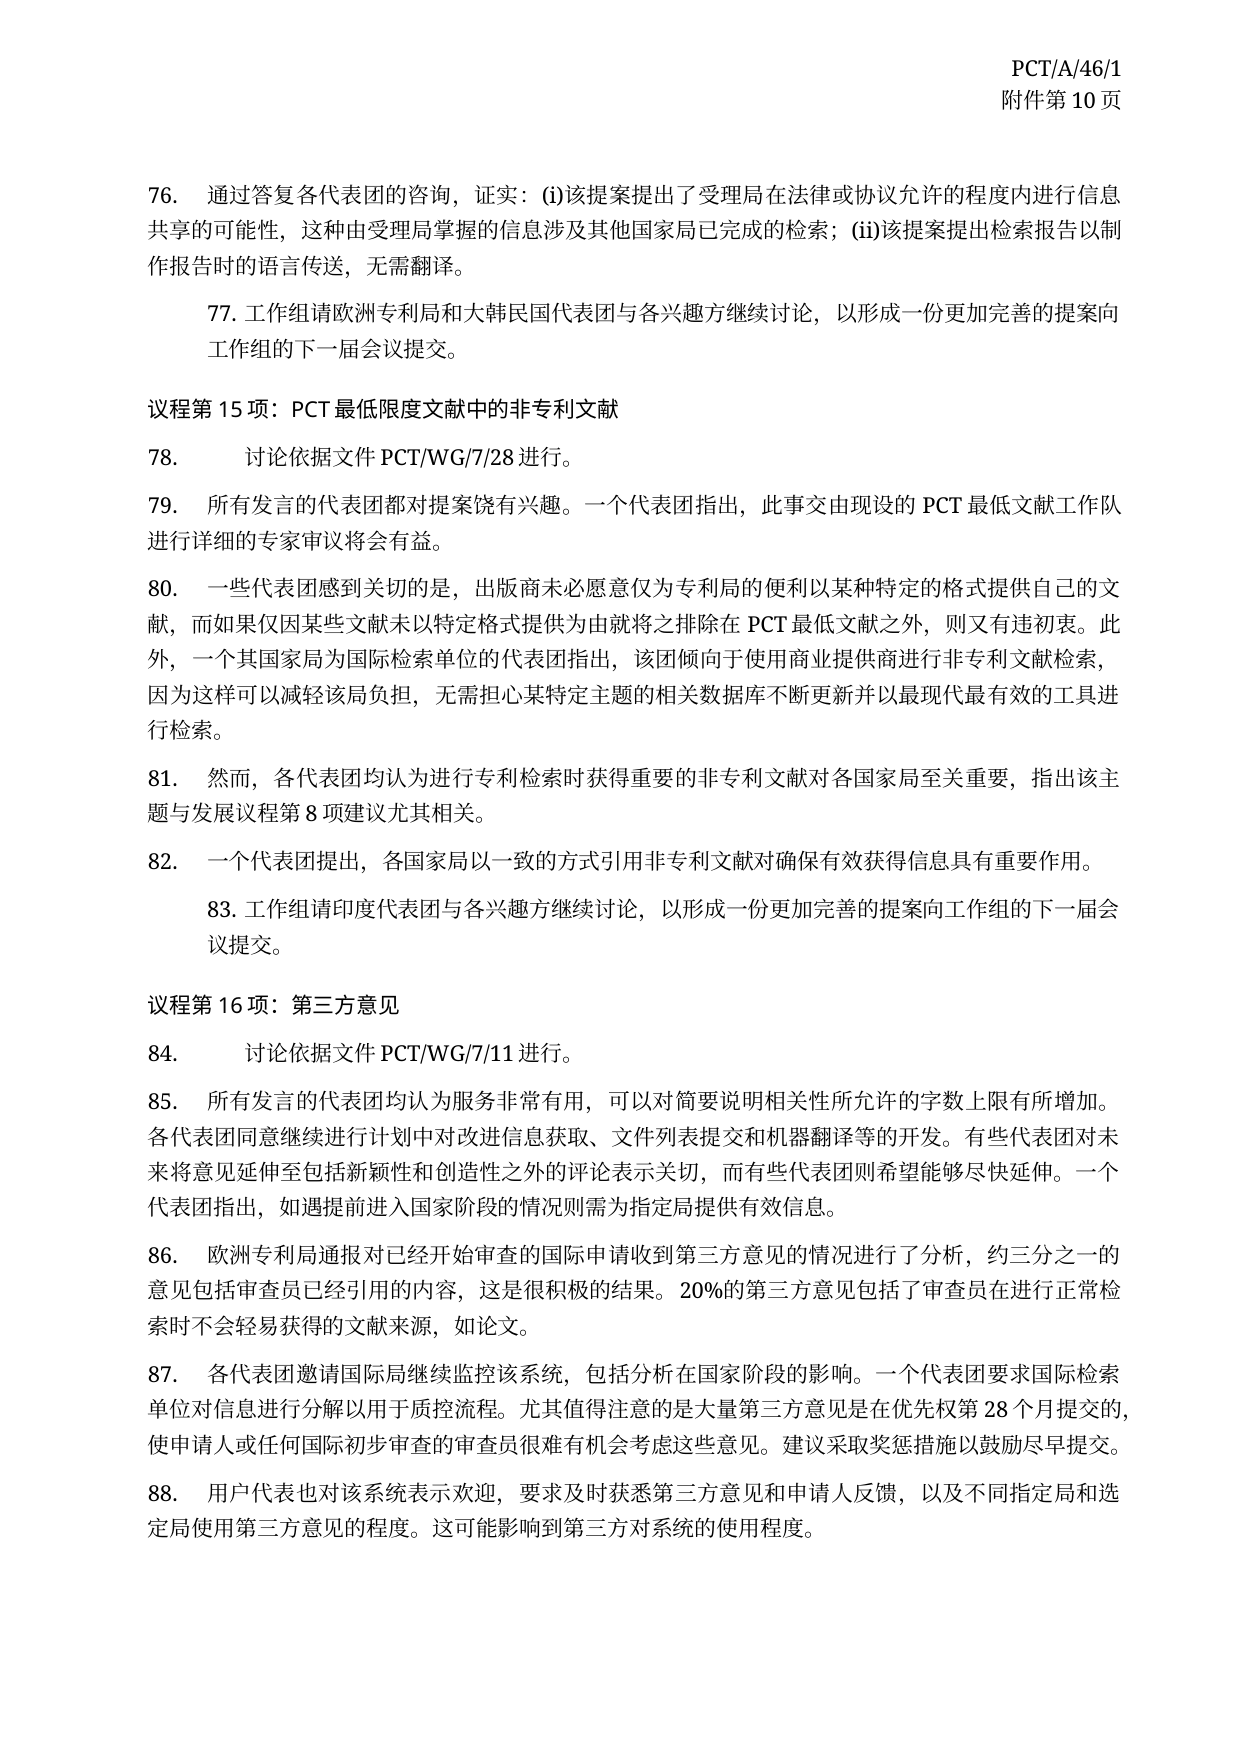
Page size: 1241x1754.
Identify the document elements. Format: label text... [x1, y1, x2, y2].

list 讨论依据文件PCT/WG/7/11进行。 [148, 1032, 1122, 1068]
list 各代表团邀请国际局继续监控该系统，包括分析在国家阶段的影响。一个代表团要求国际检索单位对信息进行分解以用于质控流程。尤其值得注意的是大量第三方意见是在优先权第28个月提交的，使申请人或任何国际初步审查的审查员很难有机会考虑这些意见。建议采取奖惩措施以鼓励尽早提交。 [148, 1353, 1122, 1459]
list 通过答复各代表团的咨询，证实：(i)该提案提出了受理局在法律或协议允许的程度内进行信息共享的可能性，这种由受理局掌握的信息涉及其他国家局已完成的检索；(ii)该提案提出检索报告以制作报告时的语言传送，无需翻译。 [148, 174, 1122, 280]
list 一些代表团感到关切的是，出版商未必愿意仅为专利局的便利以某种特定的格式提供自己的文献，而如果仅因某些文献未以特定格式提供为由就将之排除在PCT最低文献之外，则又有违初衷。此外，一个其国家局为国际检索单位的代表团指出，该团倾向于使用商业提供商进行非专利文献检索，因为这样可以减轻该局负担，无需担心某特定主题的相关数据库不断更新并以最现代最有效的工具进行检索。 [148, 568, 1122, 745]
list 工作组请欧洲专利局和大韩民国代表团与各兴趣方继续讨论，以形成一份更加完善的提案向工作组的下一届会议提交。 [207, 293, 1122, 364]
list 欧洲专利局通报对已经开始审查的国际申请收到第三方意见的情况进行了分析，约三分之一的意见包括审查员已经引用的内容，这是很积极的结果。20%的第三方意见包括了审查员在进行正常检索时不会轻易获得的文献来源，如论文。 [148, 1234, 1122, 1341]
list 所有发言的代表团均认为服务非常有用，可以对简要说明相关性所允许的字数上限有所增加。各代表团同意继续进行计划中对改进信息获取、文件列表提交和机器翻译等的开发。有些代表团对未来将意见延伸至包括新颖性和创造性之外的评论表示关切，而有些代表团则希望能够尽快延伸。一个代表团指出，如遇提前进入国家阶段的情况则需为指定局提供有效信息。 [148, 1080, 1122, 1222]
list 一个代表团提出，各国家局以一致的方式引用非专利文献对确保有效获得信息具有重要作用。 [148, 841, 1122, 876]
list 用户代表也对该系统表示欢迎，要求及时获悉第三方意见和申请人反馈，以及不同指定局和选定局使用第三方意见的程度。这可能影响到第三方对系统的使用程度。 [148, 1472, 1122, 1543]
text 议程第15项：PCT最低限度文献中的非专利文献 [148, 389, 1122, 424]
list 讨论依据文件PCT/WG/7/28进行。 [148, 437, 1122, 472]
list 所有发言的代表团都对提案饶有兴趣。一个代表团指出，此事交由现设的PCT最低文献工作队进行详细的专家审议将会有益。 [148, 484, 1122, 555]
list 工作组请印度代表团与各兴趣方继续讨论，以形成一份更加完善的提案向工作组的下一届会议提交。 [207, 889, 1122, 959]
text 议程第16项：第三方意见 [148, 984, 1122, 1020]
list 然而，各代表团均认为进行专利检索时获得重要的非专利文献对各国家局至关重要，指出该主题与发展议程第8项建议尤其相关。 [148, 757, 1122, 828]
